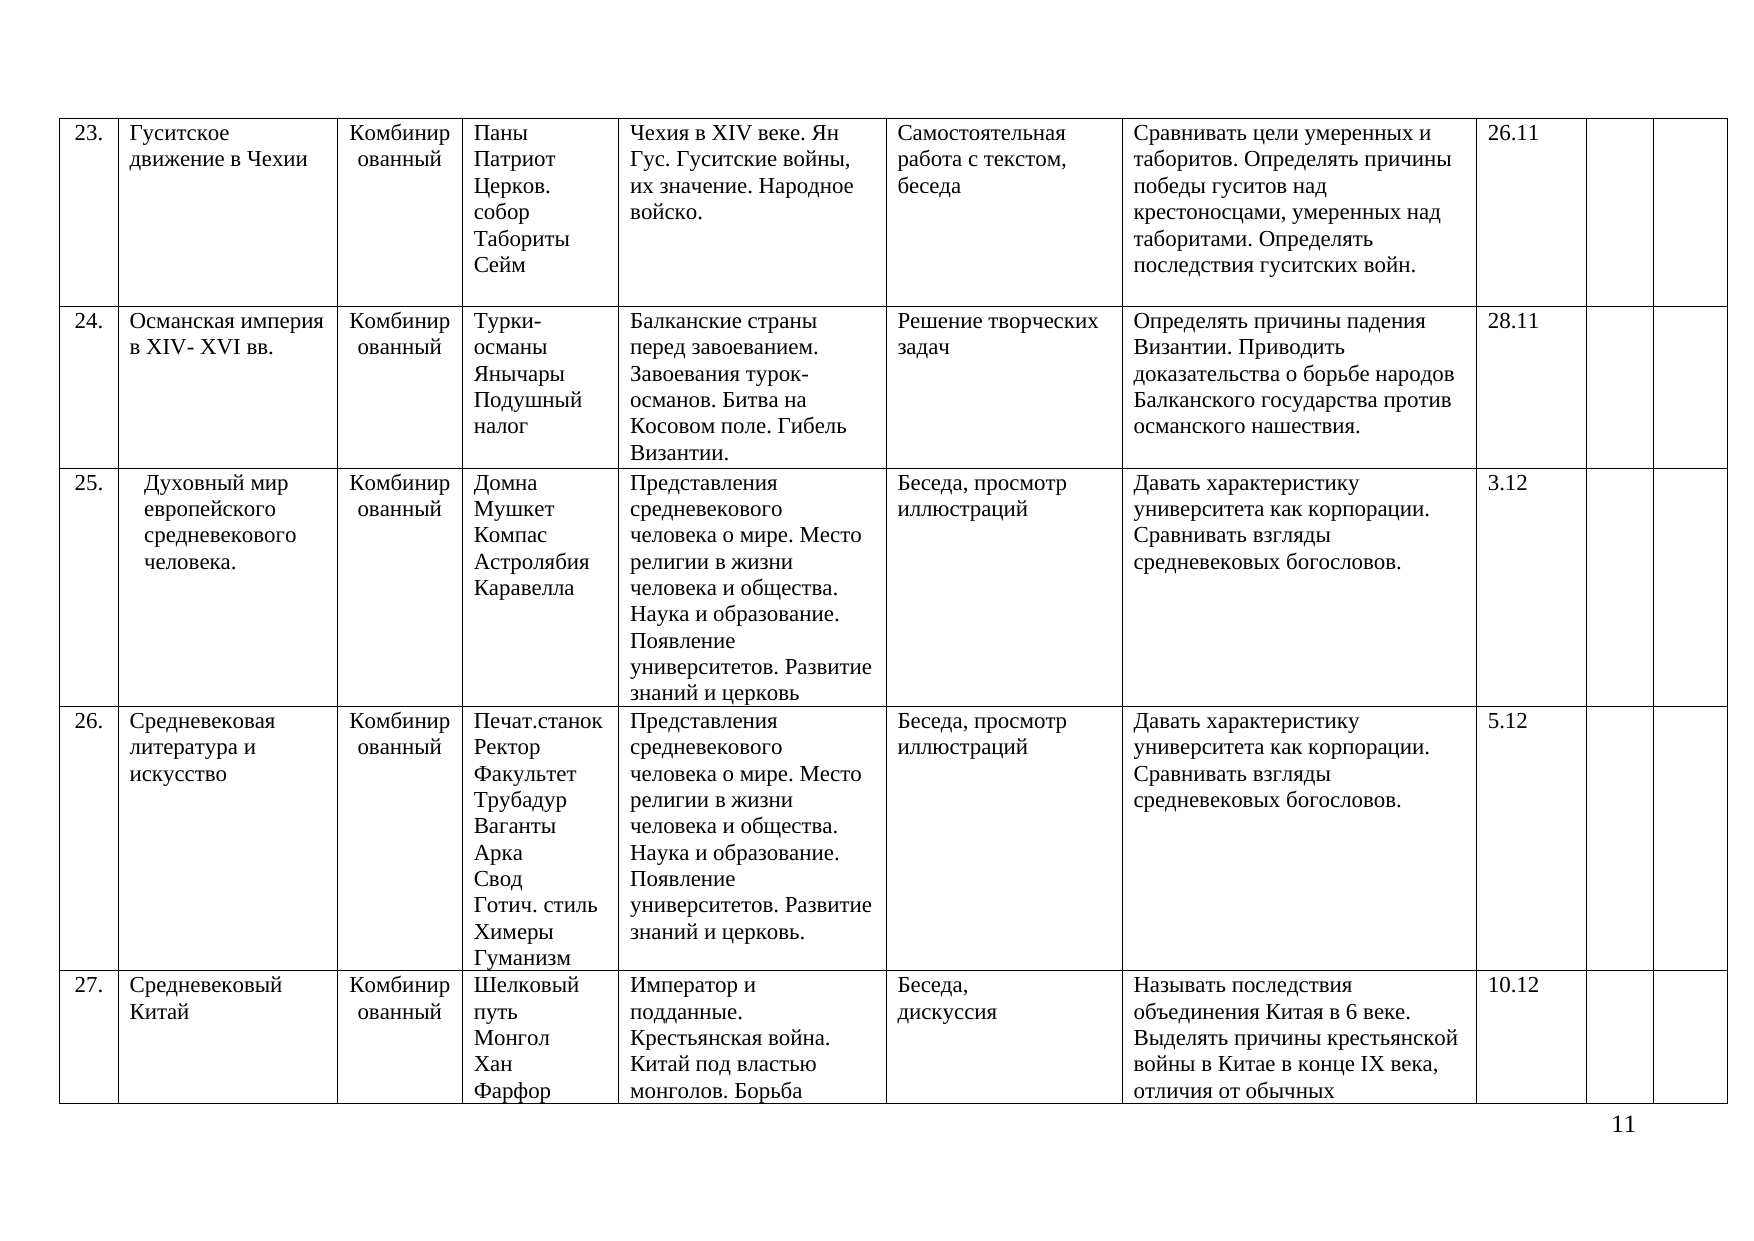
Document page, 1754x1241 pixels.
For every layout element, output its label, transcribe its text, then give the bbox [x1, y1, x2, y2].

table_cell Комбинированный [338, 307, 462, 468]
table_cell Паны Патриот Церков. собор Табориты Сейм [463, 119, 618, 306]
table_cell Домна Мушкет Компас Астролябия Каравелла [463, 469, 618, 706]
table_cell 28.11 [1477, 307, 1586, 468]
table_cell [1654, 971, 1727, 1103]
table_cell Представления средневекового человека о мире. Место религии в жизни человека и общества. Наука и образование. Появление университетов. Развитие знаний и церковь. [619, 707, 886, 970]
table_cell Средневековый Китай [119, 971, 337, 1103]
table_cell Беседа, просмотр иллюстраций [887, 469, 1122, 706]
table_cell Самостоятельная работа с текстом, беседа [887, 119, 1122, 306]
table_cell [1587, 971, 1653, 1103]
table_cell Комбинированный [338, 469, 462, 706]
table_cell 25. [60, 469, 118, 706]
table_cell 23. [60, 119, 118, 306]
table_cell Сравнивать цели умеренных и таборитов. Определять причины победы гуситов над крестоносцами, умеренных над таборитами. Определять последствия гуситских войн. [1123, 119, 1476, 306]
table_cell Комбинированный [338, 971, 462, 1103]
table_cell 10.12 [1477, 971, 1586, 1103]
table_cell Комбинированный [338, 119, 462, 306]
table_cell Чехия в XIV веке. Ян Гус. Гуситские войны, их значение. Народное войско. [619, 119, 886, 306]
table_cell 3.12 [1477, 469, 1586, 706]
table_cell [1587, 119, 1653, 306]
table_cell Комбинированный [338, 707, 462, 970]
table_cell Гуситское движение в Чехии [119, 119, 337, 306]
table_cell 26.11 [1477, 119, 1586, 306]
table_cell 24. [60, 307, 118, 468]
table_cell Балканские страны перед завоеванием. Завоевания турок- османов. Битва на Косовом поле. Гибель Византии. [619, 307, 886, 468]
table_cell [1587, 469, 1653, 706]
table_cell Решение творческих задач [887, 307, 1122, 468]
table_cell Печат.станок Ректор Факультет Трубадур Ваганты Арка Свод Готич. стиль Химеры Гуманизм [463, 707, 618, 970]
table_cell [1654, 707, 1727, 970]
table_cell 26. [60, 707, 118, 970]
table_cell Средневековая литература и искусство [119, 707, 337, 970]
table_cell [1654, 469, 1727, 706]
table_cell [1587, 307, 1653, 468]
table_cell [619, 971, 886, 1103]
table_cell Давать характеристику университета как корпорации. Сравнивать взгляды средневековых богословов. [1123, 707, 1476, 970]
table_cell [1654, 119, 1727, 306]
table_cell [1587, 707, 1653, 970]
table_cell Беседа, дискуссия [887, 971, 1122, 1103]
table_cell Беседа, просмотр иллюстраций [887, 707, 1122, 970]
table_cell [1654, 307, 1727, 468]
table_cell Османская империя в XIV- XVI вв. [119, 307, 337, 468]
table_cell 5.12 [1477, 707, 1586, 970]
table_cell 27. [60, 971, 118, 1103]
table_cell Турки-османы Янычары Подушный налог [463, 307, 618, 468]
table_cell Духовный мир европейского средневекового человека. [119, 469, 337, 706]
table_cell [463, 971, 618, 1103]
table_cell Давать характеристику университета как корпорации. Сравнивать взгляды средневековых богословов. [1123, 469, 1476, 706]
table_cell Представления средневекового человека о мире. Место религии в жизни человека и общества. Наука и образование. Появление университетов. Развитие знаний и церковь [619, 469, 886, 706]
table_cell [1123, 971, 1476, 1103]
table_cell Определять причины падения Византии. Приводить доказательства о борьбе народов Балканского государства против османского нашествия. [1123, 307, 1476, 468]
